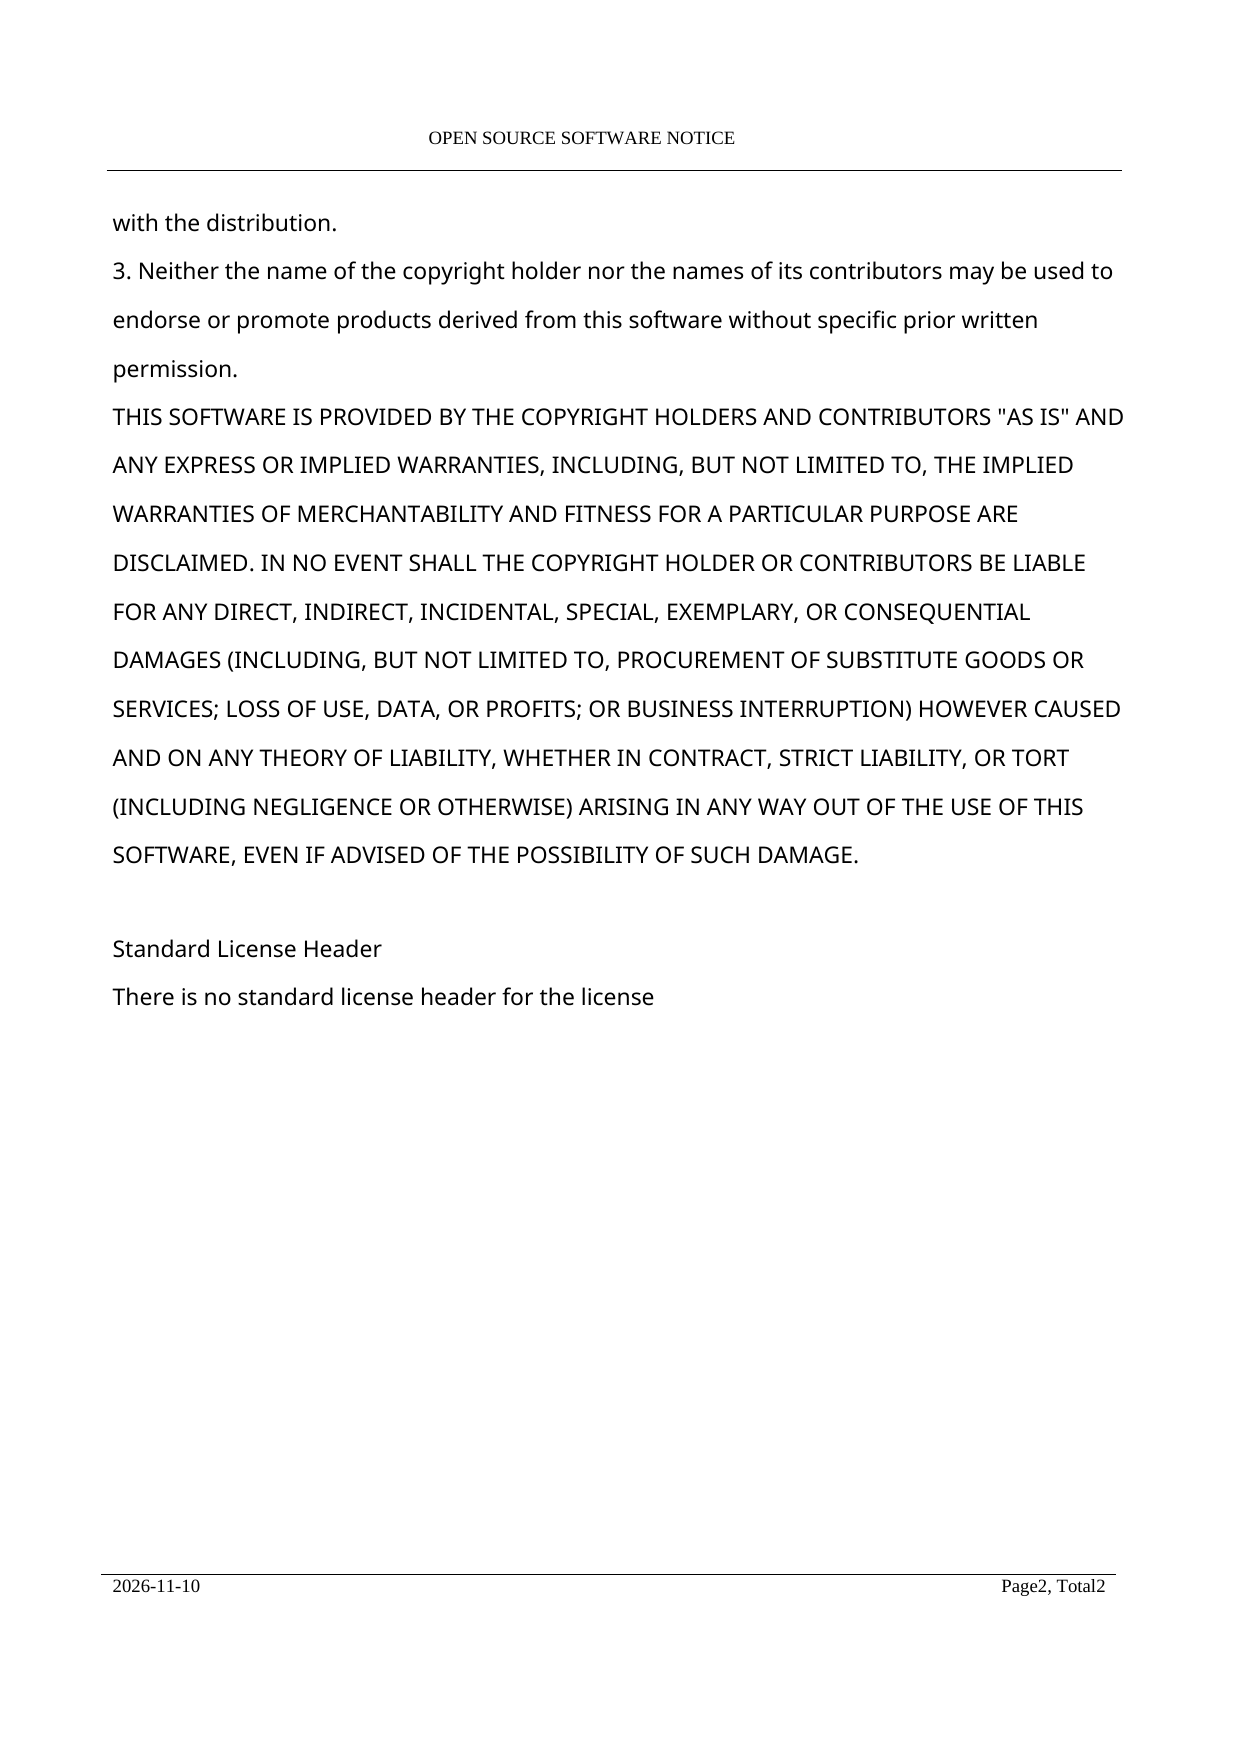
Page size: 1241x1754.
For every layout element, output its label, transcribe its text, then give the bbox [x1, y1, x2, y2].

text There is no standard license header for the license [112, 980, 1128, 1013]
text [112, 206, 1128, 239]
text 3. Neither the name of the copyright holder nor the names of its contributors may be used to endorse or promote products derived from this software without specific prior written permission. [112, 254, 1128, 384]
text Standard License Header [112, 932, 1128, 964]
text THIS SOFTWARE IS PROVIDED BY THE COPYRIGHT HOLDERS AND CONTRIBUTORS "AS IS" AND ANY EXPRESS OR IMPLIED WARRANTIES, INCLUDING, BUT NOT LIMITED TO, THE IMPLIED WARRANTIES OF MERCHANTABILITY AND FITNESS FOR A PARTICULAR PURPOSE ARE DISCLAIMED. IN NO EVENT SHALL THE COPYRIGHT HOLDER OR CONTRIBUTORS BE LIABLE FOR ANY DIRECT, INDIRECT, INCIDENTAL, SPECIAL, EXEMPLARY, OR CONSEQUENTIAL DAMAGES (INCLUDING, BUT NOT LIMITED TO, PROCUREMENT OF SUBSTITUTE GOODS OR SERVICES; LOSS OF USE, DATA, OR PROFITS; OR BUSINESS INTERRUPTION) HOWEVER CAUSED AND ON ANY THEORY OF LIABILITY, WHETHER IN CONTRACT, STRICT LIABILITY, OR TORT (INCLUDING NEGLIGENCE OR OTHERWISE) ARISING IN ANY WAY OUT OF THE USE OF THIS SOFTWARE, EVEN IF ADVISED OF THE POSSIBILITY OF SUCH DAMAGE. [112, 400, 1128, 871]
